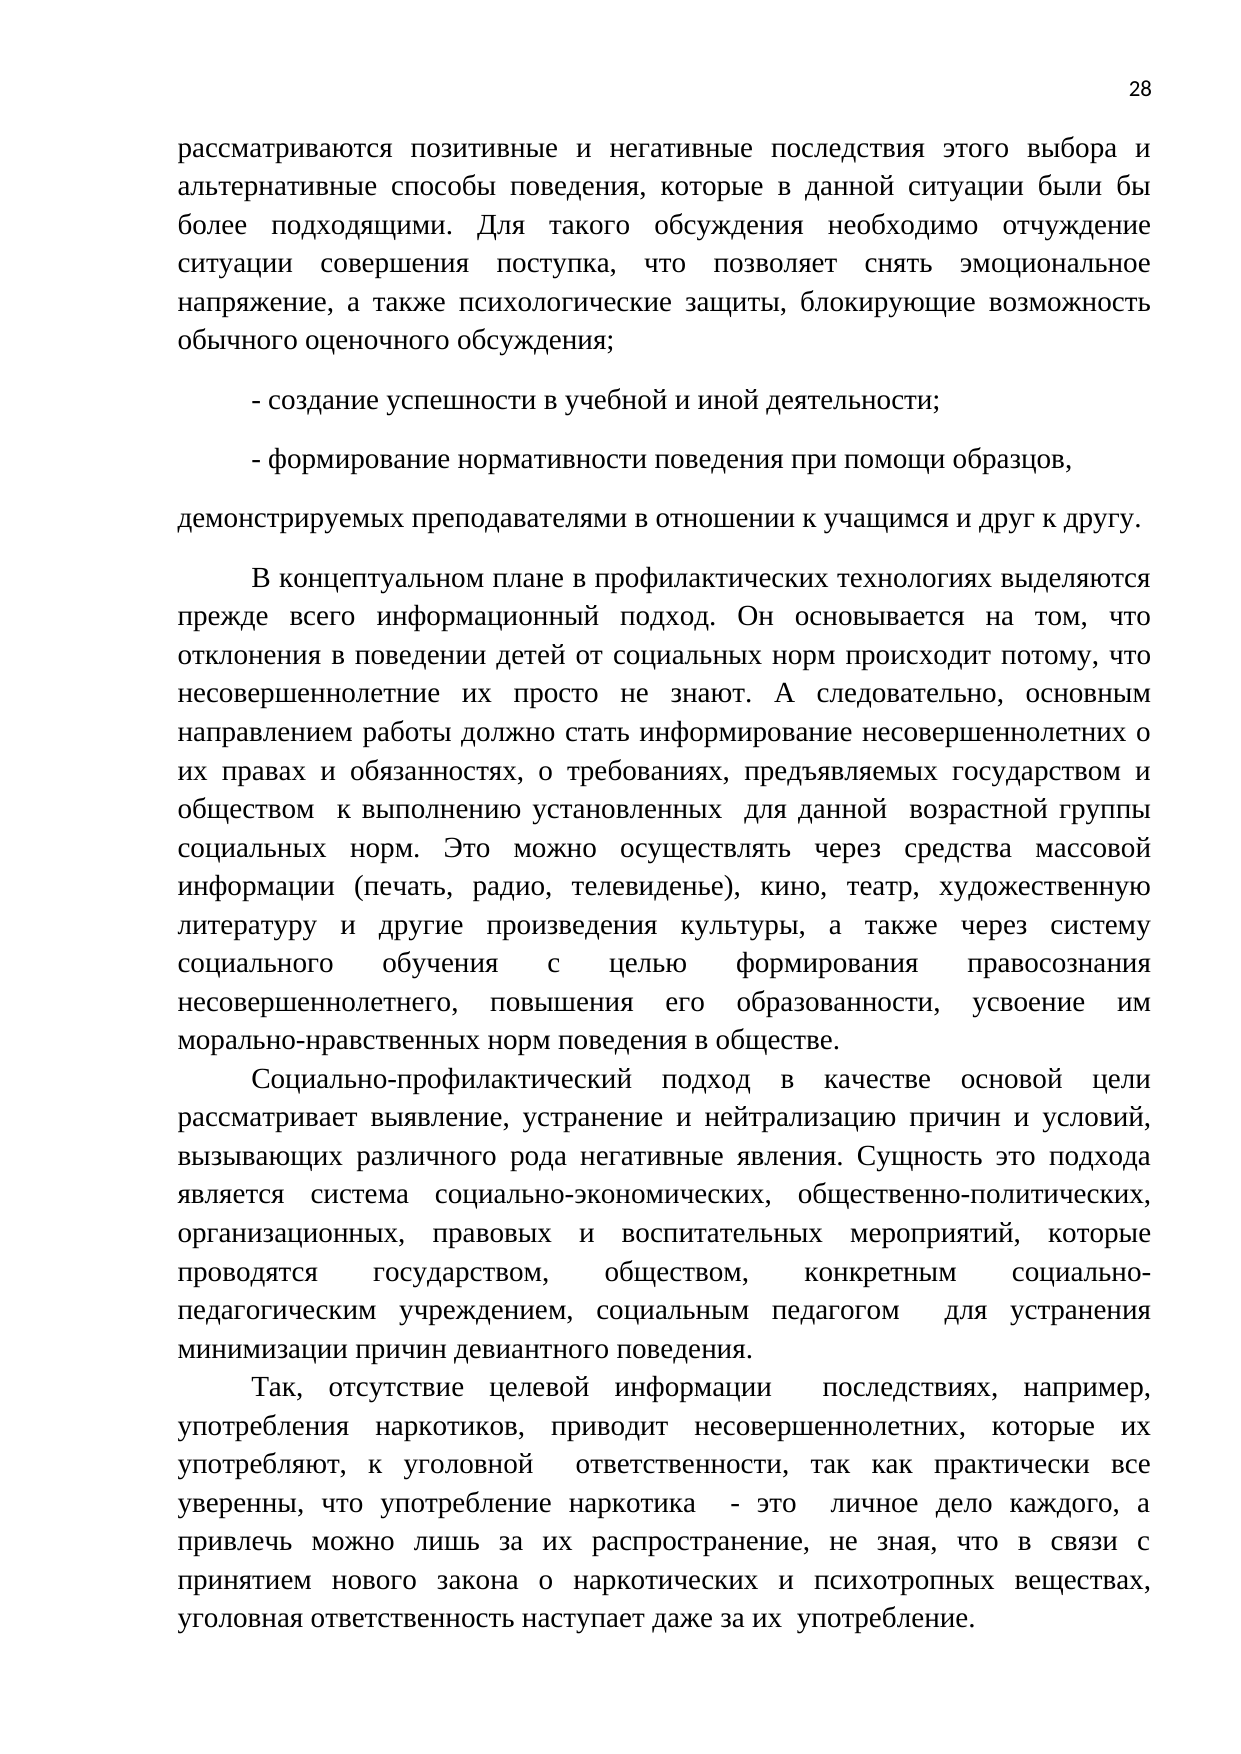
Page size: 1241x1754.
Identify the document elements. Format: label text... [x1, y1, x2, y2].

text - формирование нормативности поведения при помощи образцов, [177, 441, 1152, 475]
text демонстрируемых преподавателями в отношении к учащимся и друг к другу. [177, 501, 1152, 534]
text В концептуальном плане в профилактических технологиях выделяются прежде всего информационный подход. Он основывается на том, что отклонения в поведении детей от социальных норм происходит потому, что несовершеннолетние их просто не знают. А следовательно, основным направлением работы должно стать информирование несовершеннолетних о их правах и обязанностях, о требованиях, предъявляемых государством и обществом к выполнению установленных для данной возрастной группы социальных норм. Это можно осуществлять через средства массовой информации (печать, радио, телевиденье), кино, театр, художественную литературу и другие произведения культуры, а также через систему социального обучения с целью формирования правосознания несовершеннолетнего, повышения его образованности, усвоение им морально-нравственных норм поведения в обществе. Социально-профилактический подход в качестве основой цели рассматривает выявление, устранение и нейтрализацию причин и условий, вызывающих различного рода негативные явления. Сущность это подхода является система социально-экономических, общественно-политических, организационных, правовых и воспитательных мероприятий, которые проводятся государством, обществом, конкретным социально-педагогическим учреждением, социальным педагогом для устранения минимизации причин девиантного поведения. Так, отсутствие целевой информации последствиях, например, употребления наркотиков, приводит несовершеннолетних, которые их употребляют, к уголовной ответственности, так как практически все уверенны, что употребление наркотика - это личное дело каждого, а привлечь можно лишь за их распространение, не зная, что в связи с принятием нового закона о наркотических и психотропных веществах, уголовная ответственность наступает даже за их употребление. [177, 560, 1152, 1634]
text - создание успешности в учебной и иной деятельности; [177, 382, 1152, 415]
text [177, 130, 1152, 356]
